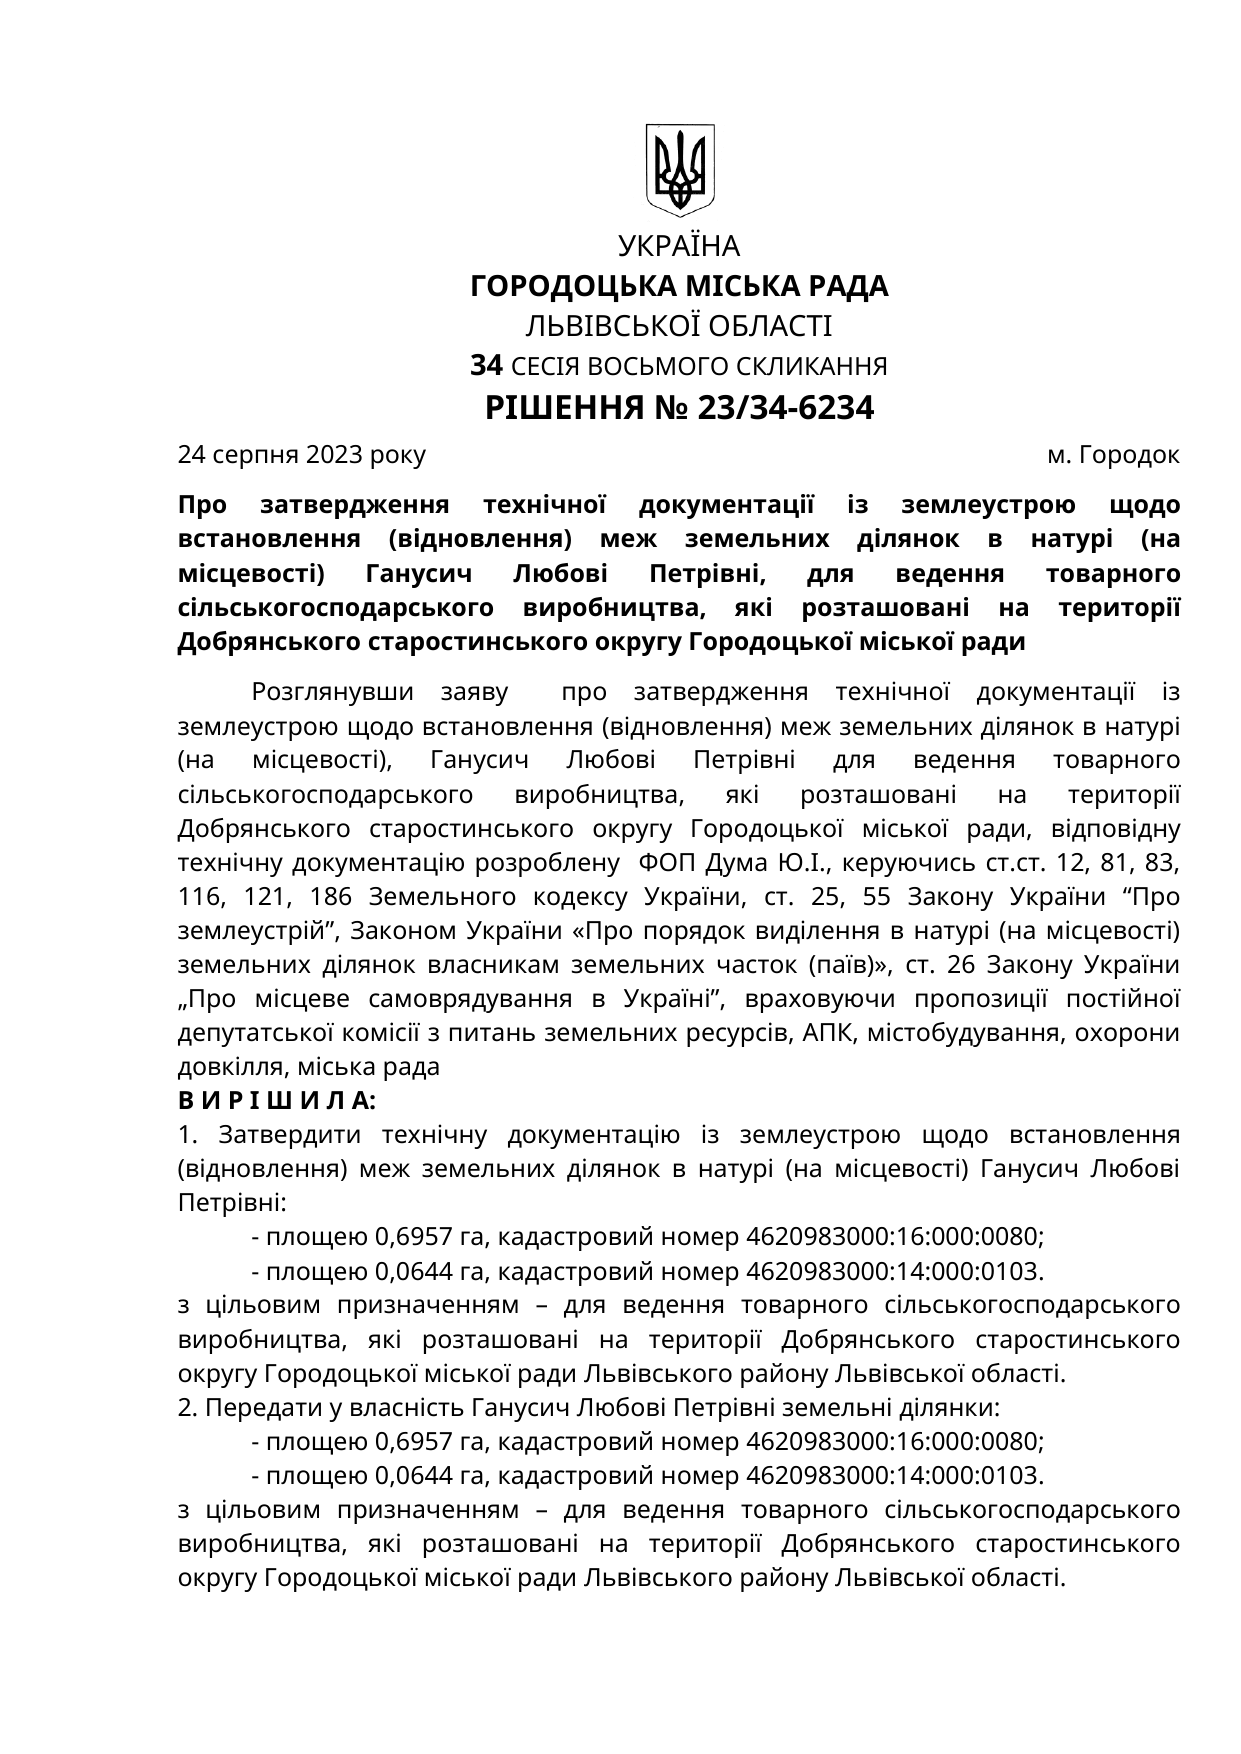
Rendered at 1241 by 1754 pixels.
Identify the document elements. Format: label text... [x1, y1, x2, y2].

text РІШЕННЯ № 23/34-6234 [177, 384, 1181, 429]
text В И Р І Ш И Л А: [177, 1083, 1182, 1117]
text ГОРОДОЦЬКА МІСЬКА РАДА [177, 265, 1181, 305]
text ЛЬВІВСЬКОЇ ОБЛАСТІ [177, 305, 1181, 344]
picture [633, 118, 726, 222]
text Про затвердження технічної документації із землеустрою щодо встановлення (відновлення) меж земельних ділянок в натурі (на місцевості) Ганусич Любові Петрівні, для ведення товарного сільськогосподарського виробництва, які розташовані на території Добрянського старостинського округу Городоцької міської ради [177, 487, 1182, 657]
text 2. Передати у власність Ганусич Любові Петрівні земельні ділянки: [177, 1389, 1182, 1423]
text з цільовим призначенням – для ведення товарного сільськогосподарського виробництва, які розташовані на території Добрянського старостинського округу Городоцької міської ради Львівського району Львівської області. [177, 1287, 1182, 1389]
text - площею 0,6957 га, кадастровий номер 4620983000:16:000:0080; [177, 1423, 1182, 1457]
text з цільовим призначенням – для ведення товарного сільськогосподарського виробництва, які розташовані на території Добрянського старостинського округу Городоцької міської ради Львівського району Львівської області. [177, 1492, 1182, 1594]
text - площею 0,6957 га, кадастровий номер 4620983000:16:000:0080; [177, 1219, 1182, 1253]
text - площею 0,0644 га, кадастровий номер 4620983000:14:000:0103. [177, 1457, 1182, 1492]
text УКРАЇНА [177, 225, 1181, 265]
text - площею 0,0644 га, кадастровий номер 4620983000:14:000:0103. [177, 1253, 1182, 1287]
text Розглянувши заяву про затвердження технічної документації із землеустрою щодо встановлення (відновлення) меж земельних ділянок в натурі (на місцевості), Ганусич Любові Петрівні для ведення товарного сільськогосподарського виробництва, які розташовані на території Добрянського старостинського округу Городоцької міської ради, відповідну технічну документацію розроблену ФОП Дума Ю.І., керуючись ст.ст. 12, 81, 83, 116, 121, 186 Земельного кодексу України, ст. 25, 55 Закону України “Про землеустрій”, Законом України «Про порядок виділення в натурі (на місцевості) земельних ділянок власникам земельних часток (паїв)», ст. 26 Закону України „Про місцеве самоврядування в Україні”, враховуючи пропозиції постійної депутатської комісії з питань земельних ресурсів, АПК, містобудування, охорони довкілля, міська рада [177, 674, 1182, 1083]
text 1. Затвердити технічну документацію із землеустрою щодо встановлення (відновлення) меж земельних ділянок в натурі (на місцевості) Ганусич Любові Петрівні: [177, 1117, 1182, 1219]
text 24 серпня 2023 року м. Городок [177, 436, 1181, 470]
text 34 сесія восьмого скликання [177, 344, 1181, 384]
